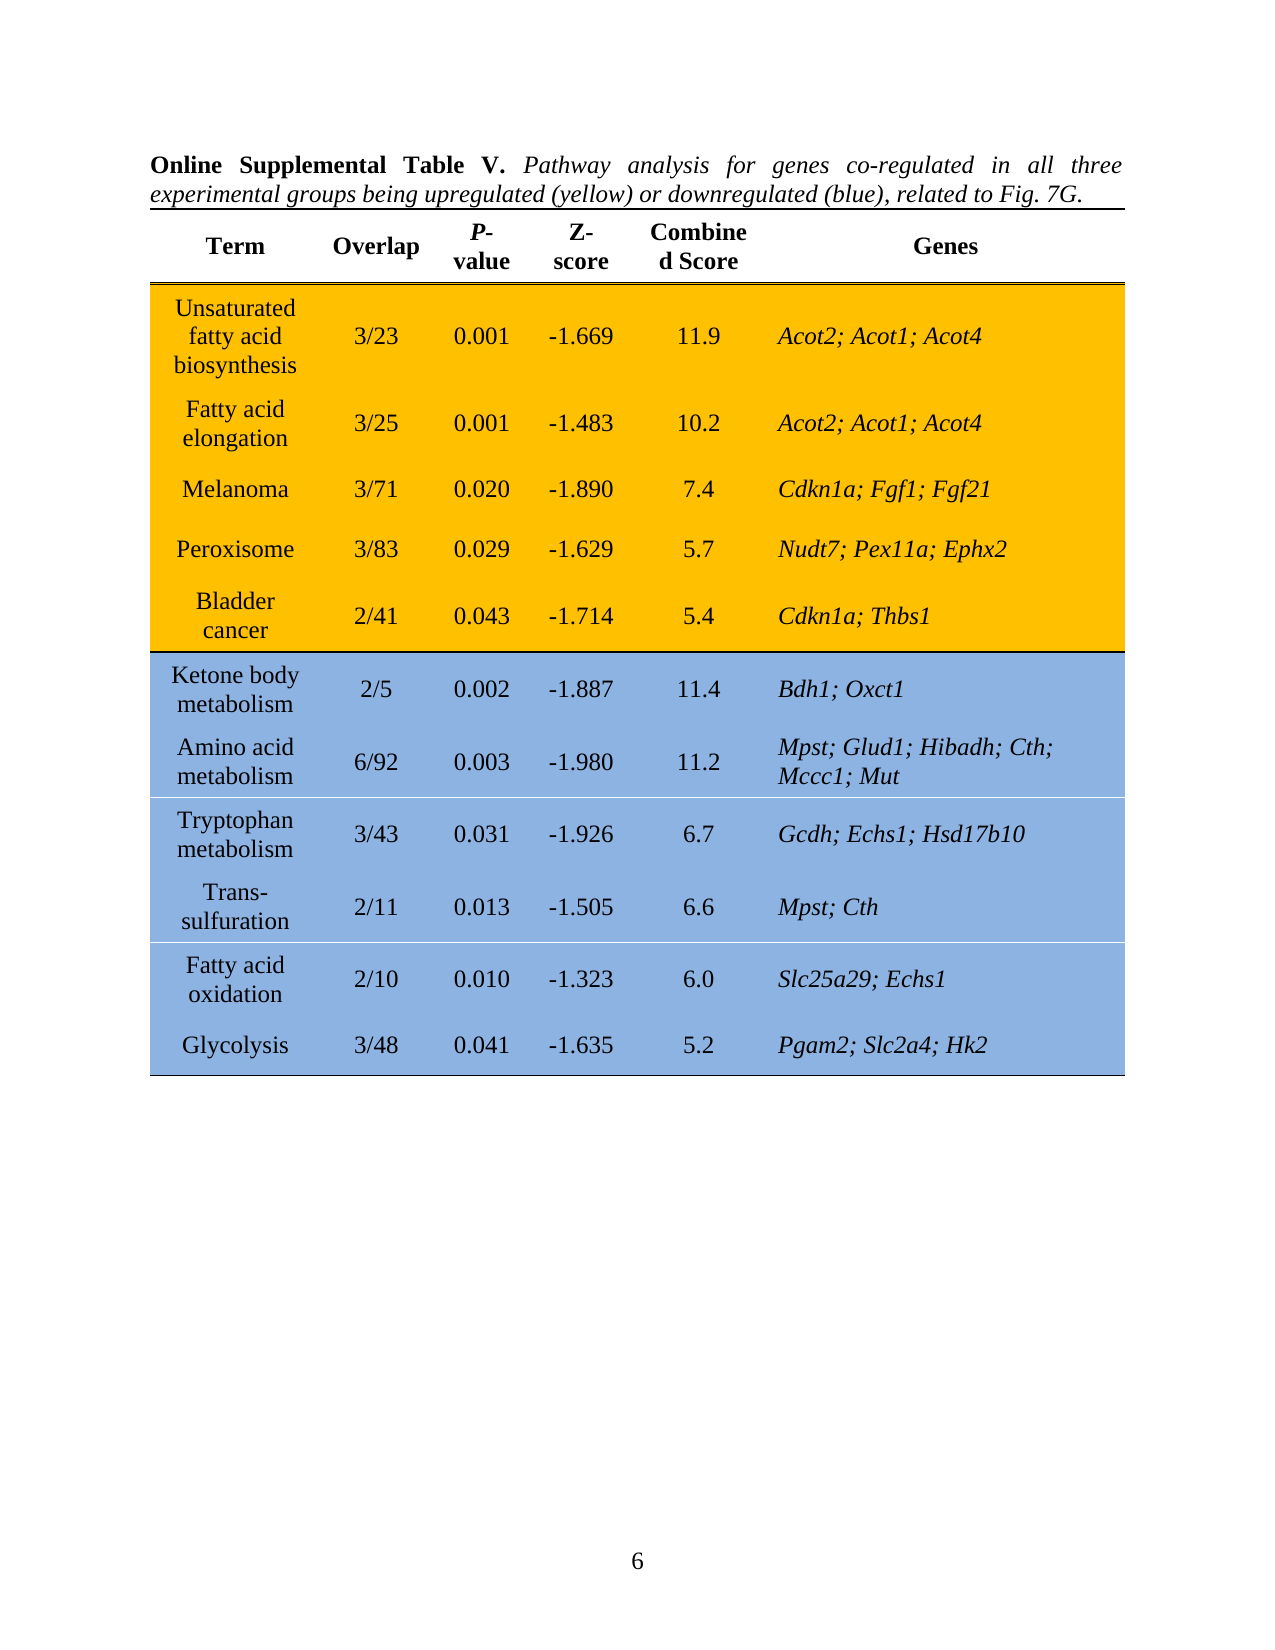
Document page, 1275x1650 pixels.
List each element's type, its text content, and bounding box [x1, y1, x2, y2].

table_header Combined Score [631, 210, 766, 282]
table_cell 7.4 [631, 459, 766, 519]
table_cell Unsaturated fatty acid biosynthesis [150, 285, 320, 386]
table_header Genes [766, 210, 1125, 282]
table_cell -1.714 [531, 579, 631, 651]
table_cell Pgam2; Slc2a4; Hk2 [766, 1015, 1125, 1075]
table_cell Peroxisome [150, 519, 320, 579]
table_cell 2/5 [320, 653, 432, 725]
table_cell 0.043 [432, 579, 531, 651]
table_cell 6/92 [320, 725, 432, 797]
table_cell Amino acid metabolism [150, 725, 320, 797]
table_cell 6.6 [631, 870, 766, 942]
table_cell 0.029 [432, 519, 531, 579]
table_cell 3/83 [320, 519, 432, 579]
table_cell -1.980 [531, 725, 631, 797]
table_cell 11.4 [631, 653, 766, 725]
table_header Z-score [531, 210, 631, 282]
table_cell 10.2 [631, 386, 766, 459]
table_cell Mpst; Glud1; Hibadh; Cth; Mccc1; Mut [766, 725, 1125, 797]
table_cell Cdkn1a; Fgf1; Fgf21 [766, 459, 1125, 519]
table_cell 3/25 [320, 386, 432, 459]
table_cell 0.001 [432, 285, 531, 386]
table_cell Nudt7; Pex11a; Ephx2 [766, 519, 1125, 579]
table_cell 5.4 [631, 579, 766, 651]
table_cell 6.7 [631, 798, 766, 870]
table_cell Slc25a29; Echs1 [766, 943, 1125, 1015]
table_cell -1.926 [531, 798, 631, 870]
table_cell 5.7 [631, 519, 766, 579]
table_header P-value [432, 210, 531, 282]
table_cell 3/71 [320, 459, 432, 519]
table_cell 3/48 [320, 1015, 432, 1075]
table_cell 0.003 [432, 725, 531, 797]
table_cell -1.323 [531, 943, 631, 1015]
table_cell -1.483 [531, 386, 631, 459]
table_header Overlap [320, 210, 432, 282]
table_cell 0.031 [432, 798, 531, 870]
table_cell 0.002 [432, 653, 531, 725]
table_cell Bladder cancer [150, 579, 320, 651]
table_cell -1.629 [531, 519, 631, 579]
table_cell Acot2; Acot1; Acot4 [766, 386, 1125, 459]
table_cell -1.635 [531, 1015, 631, 1075]
table_cell 11.9 [631, 285, 766, 386]
table_header Term [150, 210, 320, 282]
table_cell Ketone body metabolism [150, 653, 320, 725]
table_cell Trans-sulfuration [150, 870, 320, 942]
table_cell 0.020 [432, 459, 531, 519]
table_cell -1.505 [531, 870, 631, 942]
table_cell Mpst; Cth [766, 870, 1125, 942]
table_cell Fatty acid oxidation [150, 943, 320, 1015]
table_cell 5.2 [631, 1015, 766, 1075]
table_cell Melanoma [150, 459, 320, 519]
table_cell Glycolysis [150, 1015, 320, 1075]
table_cell Fatty acid elongation [150, 386, 320, 459]
table_cell Cdkn1a; Thbs1 [766, 579, 1125, 651]
table_cell Gcdh; Echs1; Hsd17b10 [766, 798, 1125, 870]
table_cell -1.669 [531, 285, 631, 386]
table_cell 3/43 [320, 798, 432, 870]
table_cell Acot2; Acot1; Acot4 [766, 285, 1125, 386]
table_cell 0.001 [432, 386, 531, 459]
table_cell 0.010 [432, 943, 531, 1015]
table_cell -1.887 [531, 653, 631, 725]
table_cell 2/10 [320, 943, 432, 1015]
table_cell 2/41 [320, 579, 432, 651]
table_cell Tryptophan metabolism [150, 798, 320, 870]
table_cell Bdh1; Oxct1 [766, 653, 1125, 725]
table_cell 2/11 [320, 870, 432, 942]
table_cell -1.890 [531, 459, 631, 519]
table_cell 3/23 [320, 285, 432, 386]
table_cell 0.013 [432, 870, 531, 942]
table_cell 0.041 [432, 1015, 531, 1075]
text Online Supplemental Table V. Pathway analysis for genes co-regulated in all three experimental groups being upregulated (yellow) or downregulated (blue), related to Fig. 7G. [150, 150, 1125, 207]
table_cell 11.2 [631, 725, 766, 797]
table_cell 6.0 [631, 943, 766, 1015]
